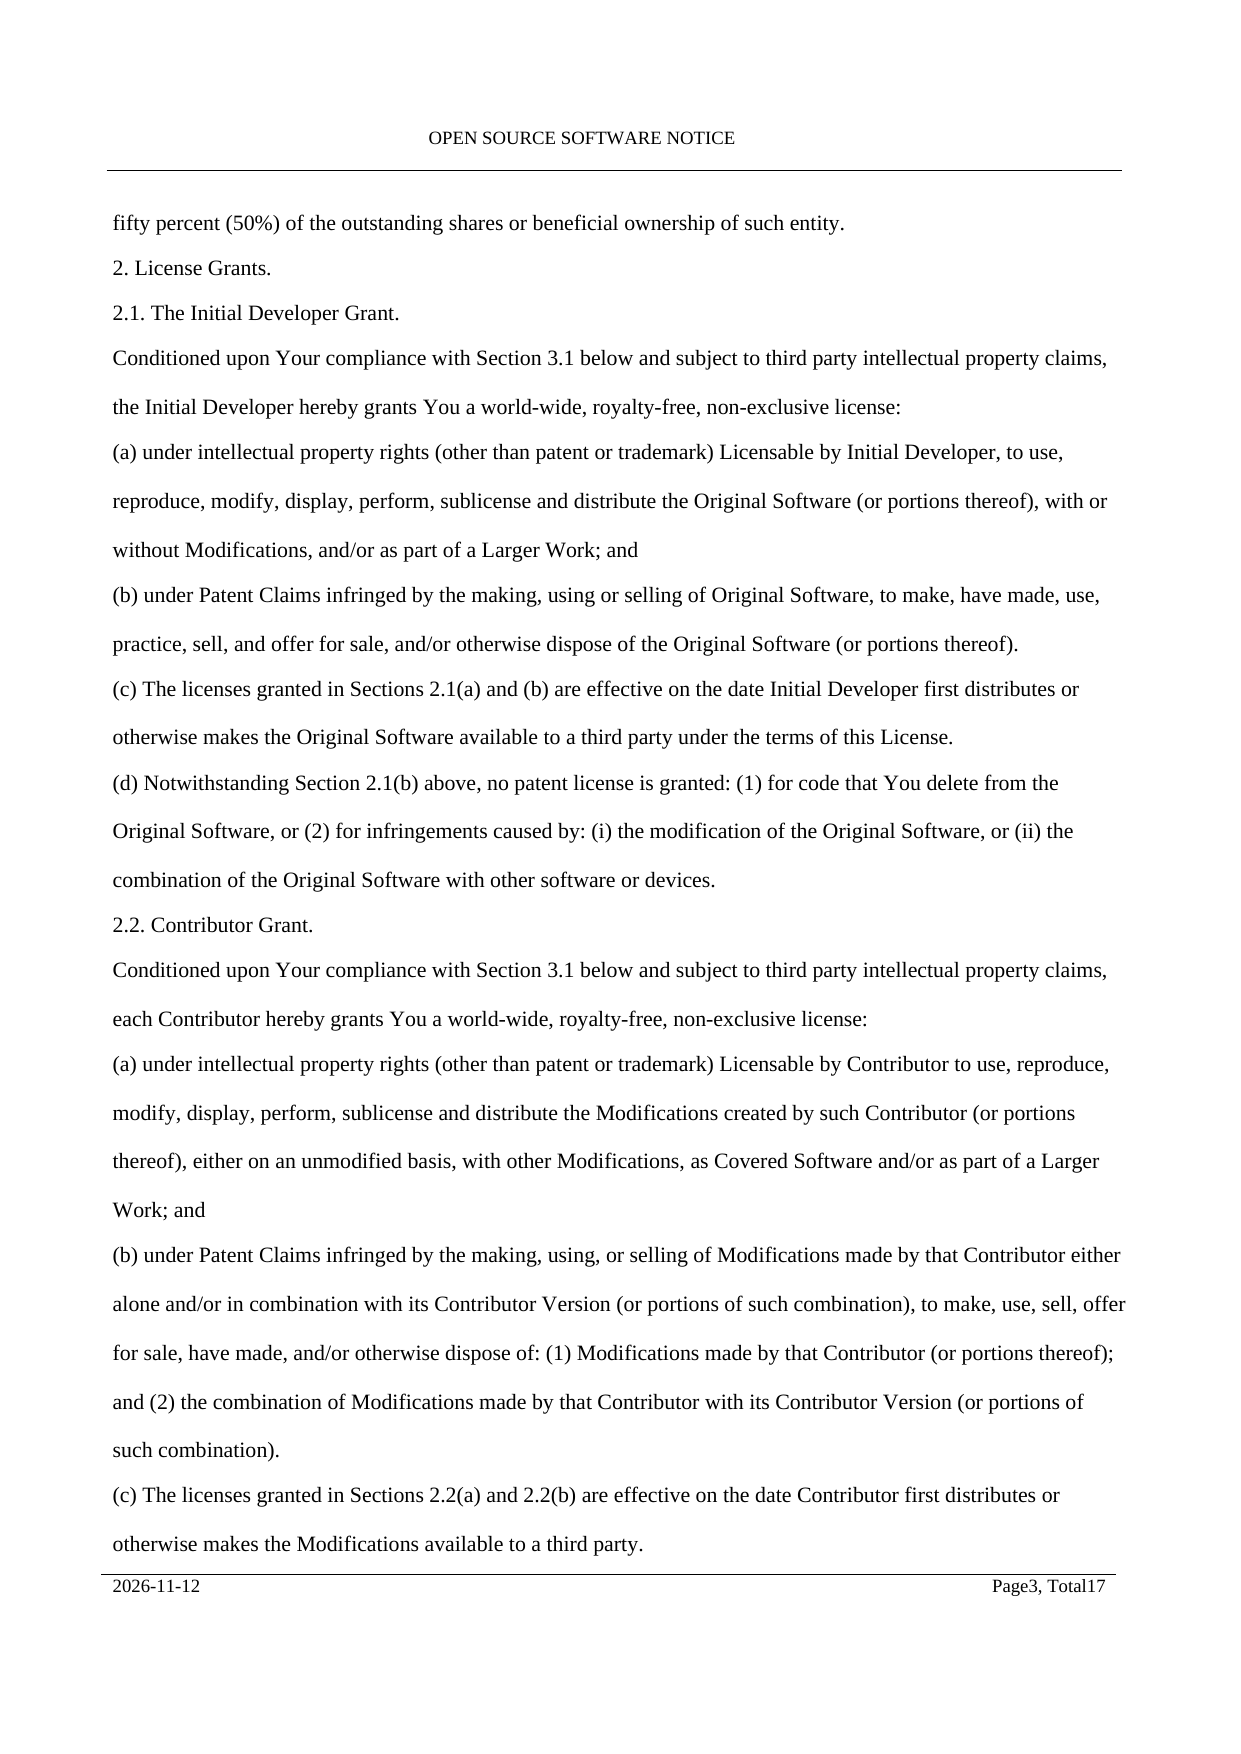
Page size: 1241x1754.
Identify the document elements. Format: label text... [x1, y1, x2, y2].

text 2. License Grants. [112, 251, 1128, 284]
text (c) The licenses granted in Sections 2.2(a) and 2.2(b) are effective on the date Contributor first distributes or otherwise makes the Modifications available to a third party. [112, 1479, 1128, 1560]
text (c) The licenses granted in Sections 2.1(a) and (b) are effective on the date Initial Developer first distributes or otherwise makes the Original Software available to a third party under the terms of this License. [112, 672, 1128, 753]
text (a) under intellectual property rights (other than patent or trademark) Licensable by Contributor to use, reproduce, modify, display, perform, sublicense and distribute the Modifications created by such Contributor (or portions thereof), either on an unmodified basis, with other Modifications, as Covered Software and/or as part of a Larger Work; and [112, 1047, 1128, 1226]
text (a) under intellectual property rights (other than patent or trademark) Licensable by Initial Developer, to use, reproduce, modify, display, perform, sublicense and distribute the Original Software (or portions thereof), with or without Modifications, and/or as part of a Larger Work; and [112, 436, 1128, 566]
text Conditioned upon Your compliance with Section 3.1 below and subject to third party intellectual property claims, the Initial Developer hereby grants You a world-wide, royalty-free, non-exclusive license: [112, 342, 1128, 423]
text Conditioned upon Your compliance with Section 3.1 below and subject to third party intellectual property claims, each Contributor hereby grants You a world-wide, royalty-free, non-exclusive license: [112, 953, 1128, 1035]
text 2.1. The Initial Developer Grant. [112, 297, 1128, 329]
text (b) under Patent Claims infringed by the making, using, or selling of Modifications made by that Contributor either alone and/or in combination with its Contributor Version (or portions of such combination), to make, use, sell, offer for sale, have made, and/or otherwise dispose of: (1) Modifications made by that Contributor (or portions thereof); and (2) the combination of Modifications made by that Contributor with its Contributor Version (or portions of such combination). [112, 1239, 1128, 1466]
text (d) Notwithstanding Section 2.1(b) above, no patent license is granted: (1) for code that You delete from the Original Software, or (2) for infringements caused by: (i) the modification of the Original Software, or (ii) the combination of the Original Software with other software or devices. [112, 766, 1128, 896]
text 2.2. Contributor Grant. [112, 908, 1128, 941]
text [112, 206, 1128, 239]
text (b) under Patent Claims infringed by the making, using or selling of Original Software, to make, have made, use, practice, sell, and offer for sale, and/or otherwise dispose of the Original Software (or portions thereof). [112, 578, 1128, 659]
